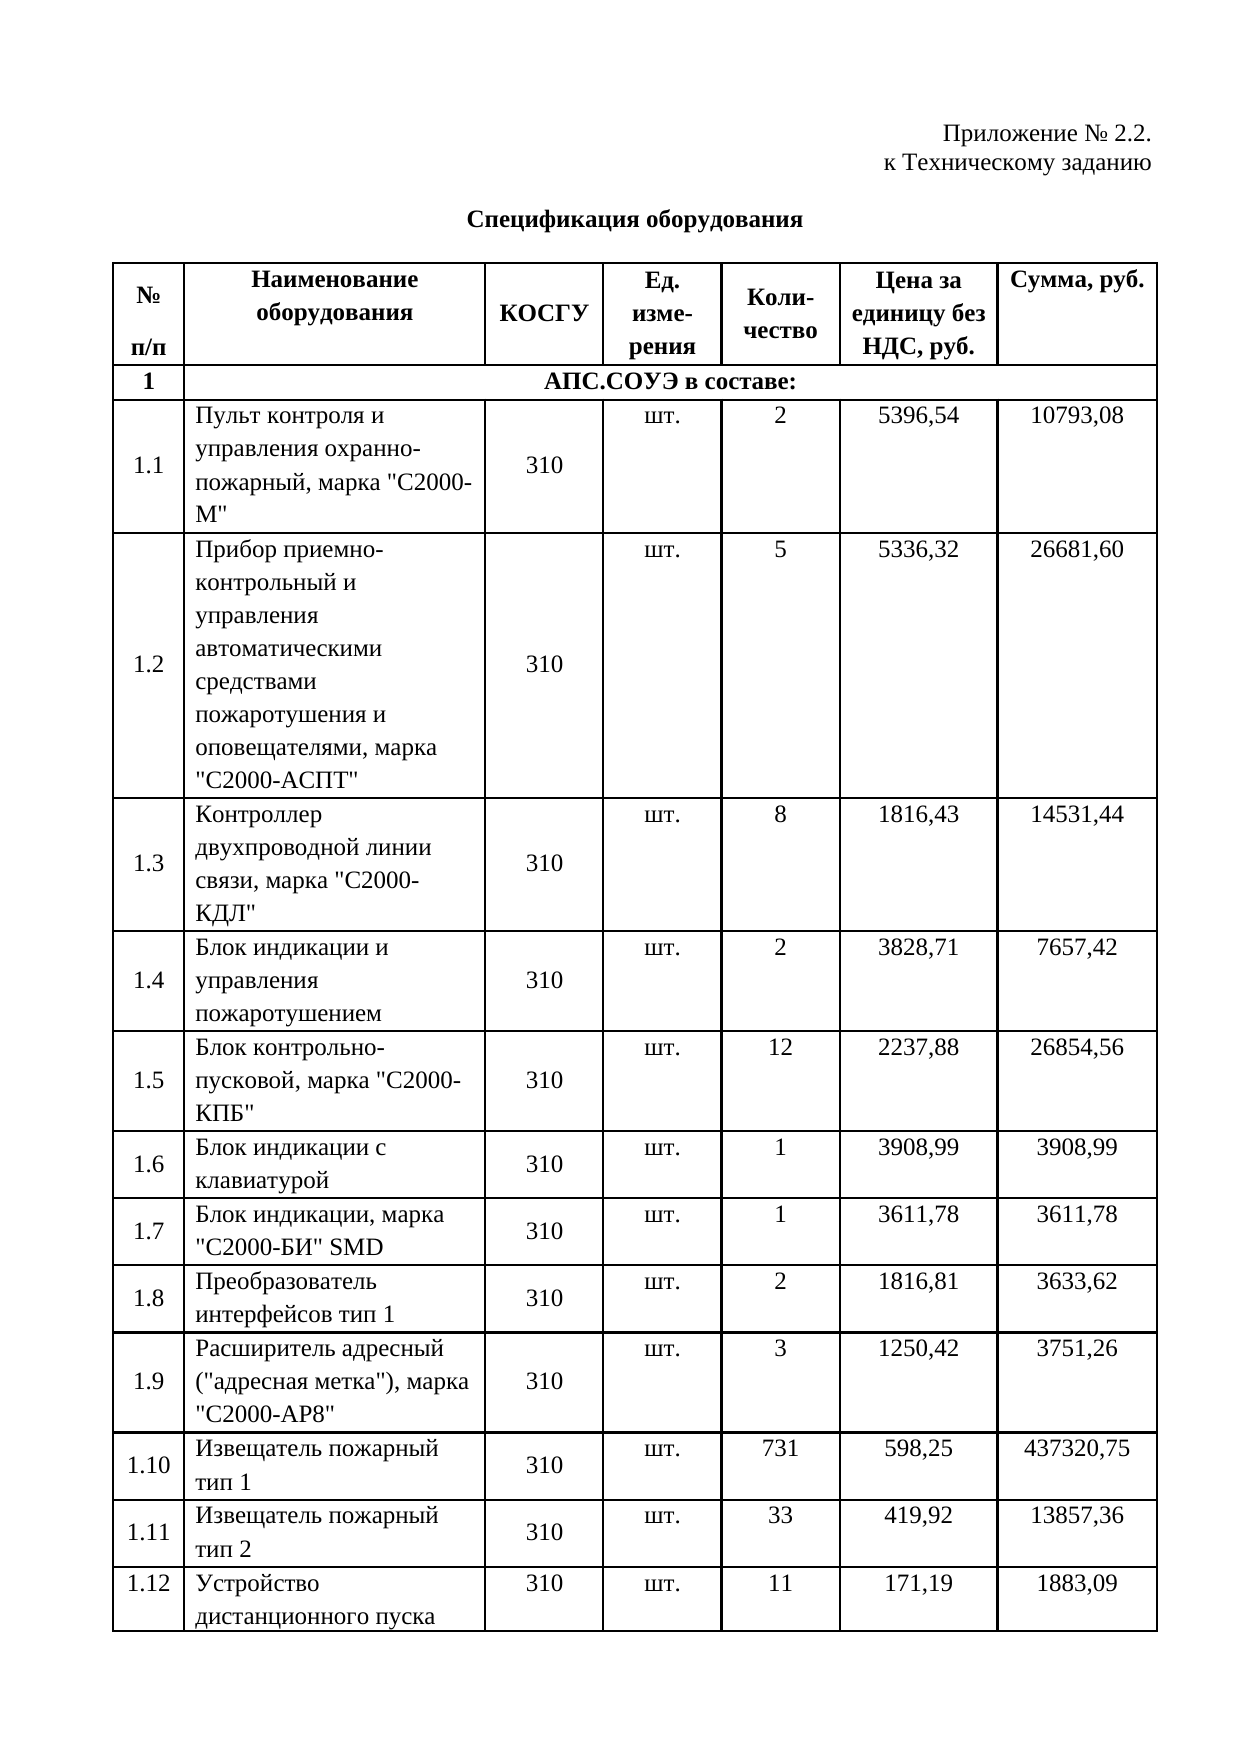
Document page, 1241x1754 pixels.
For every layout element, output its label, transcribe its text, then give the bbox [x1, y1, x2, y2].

text Приложение № 2.2. [118, 118, 1152, 147]
text к Техническому заданию [118, 147, 1152, 176]
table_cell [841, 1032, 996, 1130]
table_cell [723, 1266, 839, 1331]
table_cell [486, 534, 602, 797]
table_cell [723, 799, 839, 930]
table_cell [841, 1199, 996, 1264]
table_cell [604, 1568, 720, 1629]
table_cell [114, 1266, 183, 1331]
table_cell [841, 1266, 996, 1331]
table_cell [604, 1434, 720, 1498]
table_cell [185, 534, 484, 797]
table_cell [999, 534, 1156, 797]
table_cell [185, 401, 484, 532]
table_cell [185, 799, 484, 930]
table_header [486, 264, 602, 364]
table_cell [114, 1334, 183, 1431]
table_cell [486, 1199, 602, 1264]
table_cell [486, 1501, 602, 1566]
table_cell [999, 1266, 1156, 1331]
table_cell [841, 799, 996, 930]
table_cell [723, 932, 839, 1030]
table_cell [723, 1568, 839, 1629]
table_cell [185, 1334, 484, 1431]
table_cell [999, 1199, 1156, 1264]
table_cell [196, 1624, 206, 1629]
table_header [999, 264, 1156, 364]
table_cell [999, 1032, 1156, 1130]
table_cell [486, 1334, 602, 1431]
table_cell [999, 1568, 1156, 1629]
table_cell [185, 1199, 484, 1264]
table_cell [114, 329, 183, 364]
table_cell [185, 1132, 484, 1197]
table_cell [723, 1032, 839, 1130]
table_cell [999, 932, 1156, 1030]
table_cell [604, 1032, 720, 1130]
text Спецификация оборудования [118, 204, 1152, 233]
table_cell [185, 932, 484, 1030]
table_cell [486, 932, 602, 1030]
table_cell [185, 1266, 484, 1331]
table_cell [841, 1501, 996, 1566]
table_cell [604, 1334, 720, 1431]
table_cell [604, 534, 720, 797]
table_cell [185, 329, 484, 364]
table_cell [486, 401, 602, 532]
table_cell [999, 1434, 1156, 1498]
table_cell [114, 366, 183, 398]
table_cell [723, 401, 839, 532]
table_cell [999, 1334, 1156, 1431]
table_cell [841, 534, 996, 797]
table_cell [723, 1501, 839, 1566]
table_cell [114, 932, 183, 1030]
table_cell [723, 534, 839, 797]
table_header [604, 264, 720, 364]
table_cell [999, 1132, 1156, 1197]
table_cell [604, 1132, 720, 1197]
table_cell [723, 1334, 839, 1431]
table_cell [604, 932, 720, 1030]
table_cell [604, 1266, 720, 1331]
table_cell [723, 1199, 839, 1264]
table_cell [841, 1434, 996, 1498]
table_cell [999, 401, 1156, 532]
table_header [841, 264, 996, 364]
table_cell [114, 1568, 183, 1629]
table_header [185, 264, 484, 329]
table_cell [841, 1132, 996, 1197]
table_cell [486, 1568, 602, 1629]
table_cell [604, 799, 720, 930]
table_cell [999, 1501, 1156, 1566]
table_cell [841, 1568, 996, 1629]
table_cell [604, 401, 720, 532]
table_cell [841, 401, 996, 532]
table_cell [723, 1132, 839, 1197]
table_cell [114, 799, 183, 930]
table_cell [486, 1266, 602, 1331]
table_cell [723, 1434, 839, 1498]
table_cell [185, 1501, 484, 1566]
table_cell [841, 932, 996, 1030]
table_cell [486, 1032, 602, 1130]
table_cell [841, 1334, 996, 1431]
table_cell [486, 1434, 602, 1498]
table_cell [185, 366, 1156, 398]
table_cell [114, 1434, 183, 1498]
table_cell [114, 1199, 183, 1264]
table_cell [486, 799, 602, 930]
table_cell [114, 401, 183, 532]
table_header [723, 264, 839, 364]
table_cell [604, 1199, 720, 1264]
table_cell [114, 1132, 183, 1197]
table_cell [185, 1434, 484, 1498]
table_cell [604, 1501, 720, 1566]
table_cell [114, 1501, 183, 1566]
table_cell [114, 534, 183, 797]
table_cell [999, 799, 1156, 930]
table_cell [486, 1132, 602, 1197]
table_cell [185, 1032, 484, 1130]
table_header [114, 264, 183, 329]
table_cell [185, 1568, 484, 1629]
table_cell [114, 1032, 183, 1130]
